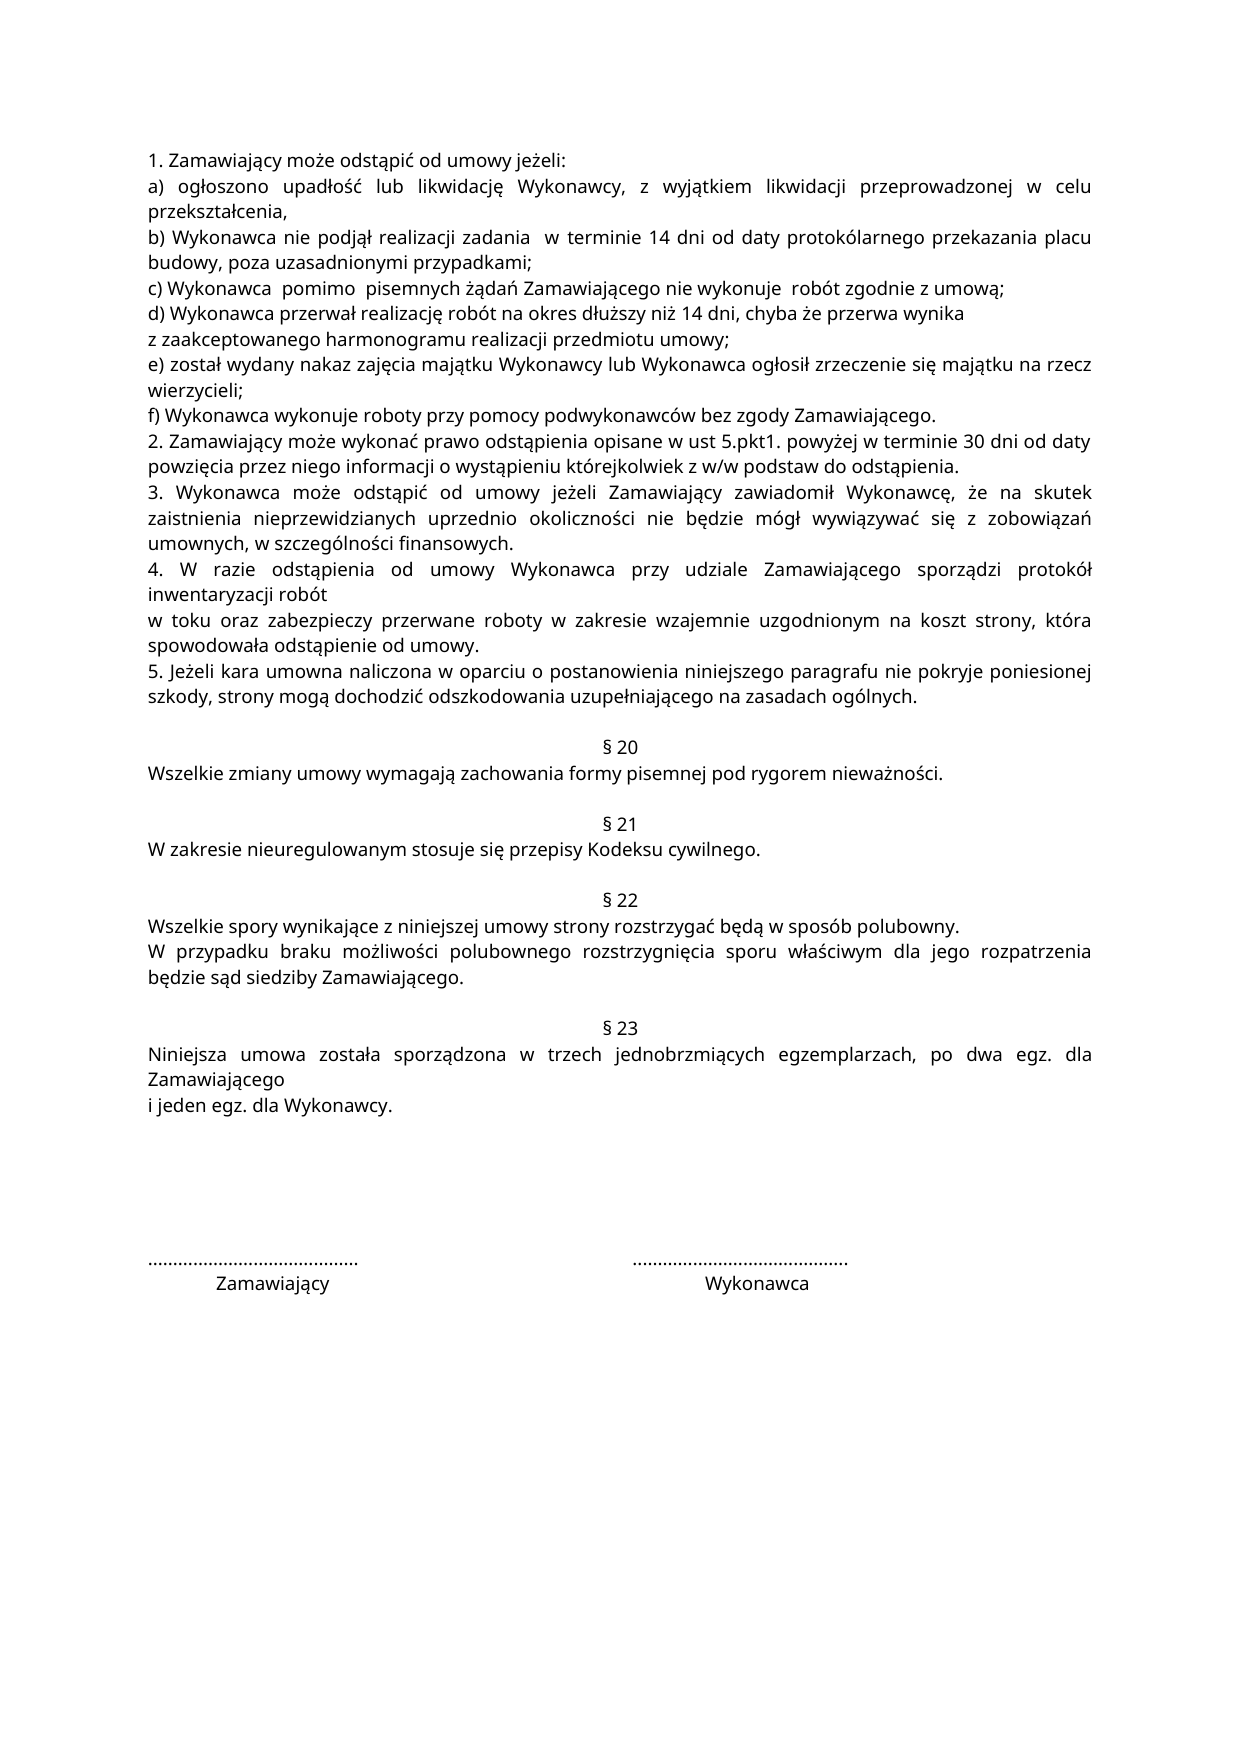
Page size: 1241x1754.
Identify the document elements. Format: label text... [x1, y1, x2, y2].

text w toku oraz zabezpieczy przerwane roboty w zakresie wzajemnie uzgodnionym na koszt strony, która spowodowała odstąpienie od umowy. [148, 607, 1093, 658]
text z zaakceptowanego harmonogramu realizacji przedmiotu umowy; [148, 326, 1093, 352]
text 5. Jeżeli kara umowna naliczona w oparciu o postanowienia niniejszego paragrafu nie pokryje poniesionej szkody, strony mogą dochodzić odszkodowania uzupełniającego na zasadach ogólnych. [148, 658, 1093, 709]
text b) Wykonawca nie podjął realizacji zadania w terminie 14 dni od daty protokólarnego przekazania placu budowy, poza uzasadnionymi przypadkami; [148, 224, 1093, 275]
text § 22 [148, 888, 1093, 913]
text W przypadku braku możliwości polubownego rozstrzygnięcia sporu właściwym dla jego rozpatrzenia będzie sąd siedziby Zamawiającego. [148, 939, 1093, 990]
text § 23 [148, 1015, 1093, 1041]
text i jeden egz. dla Wykonawcy. [148, 1092, 1093, 1117]
text c) Wykonawca pomimo pisemnych żądań Zamawiającego nie wykonuje robót zgodnie z umową; [148, 275, 1093, 301]
text W zakresie nieuregulowanym stosuje się przepisy Kodeksu cywilnego. [148, 837, 1093, 862]
text Niniejsza umowa została sporządzona w trzech jednobrzmiących egzemplarzach, po dwa egz. dla Zamawiającego [148, 1041, 1093, 1092]
text 4. W razie odstąpienia od umowy Wykonawca przy udziale Zamawiającego sporządzi protokół inwentaryzacji robót [148, 556, 1093, 607]
text 2. Zamawiający może wykonać prawo odstąpienia opisane w ust 5.pkt1. powyżej w terminie 30 dni od daty powzięcia przez niego informacji o wystąpieniu którejkolwiek z w/w podstaw do odstąpienia. [148, 428, 1093, 479]
text f) Wykonawca wykonuje roboty przy pomocy podwykonawców bez zgody Zamawiającego. [148, 403, 1093, 428]
text e) został wydany nakaz zajęcia majątku Wykonawcy lub Wykonawca ogłosił zrzeczenie się majątku na rzecz wierzycieli; [148, 352, 1093, 403]
text § 20 [148, 734, 1093, 760]
text Wszelkie spory wynikające z niniejszej umowy strony rozstrzygać będą w sposób polubowny. [148, 913, 1093, 939]
text .......................................... ........................................... [148, 1245, 1093, 1271]
text Zamawiający Wykonawca [148, 1271, 1093, 1296]
text Wszelkie zmiany umowy wymagają zachowania formy pisemnej pod rygorem nieważności. [148, 760, 1093, 786]
text 1. Zamawiający może odstąpić od umowy jeżeli: [148, 148, 1093, 173]
text d) Wykonawca przerwał realizację robót na okres dłuższy niż 14 dni, chyba że przerwa wynika [148, 301, 1093, 326]
text a) ogłoszono upadłość lub likwidację Wykonawcy, z wyjątkiem likwidacji przeprowadzonej w celu przekształcenia, [148, 173, 1093, 224]
text § 21 [148, 811, 1093, 837]
text 3. Wykonawca może odstąpić od umowy jeżeli Zamawiający zawiadomił Wykonawcę, że na skutek zaistnienia nieprzewidzianych uprzednio okoliczności nie będzie mógł wywiązywać się z zobowiązań umownych, w szczególności finansowych. [148, 479, 1093, 556]
